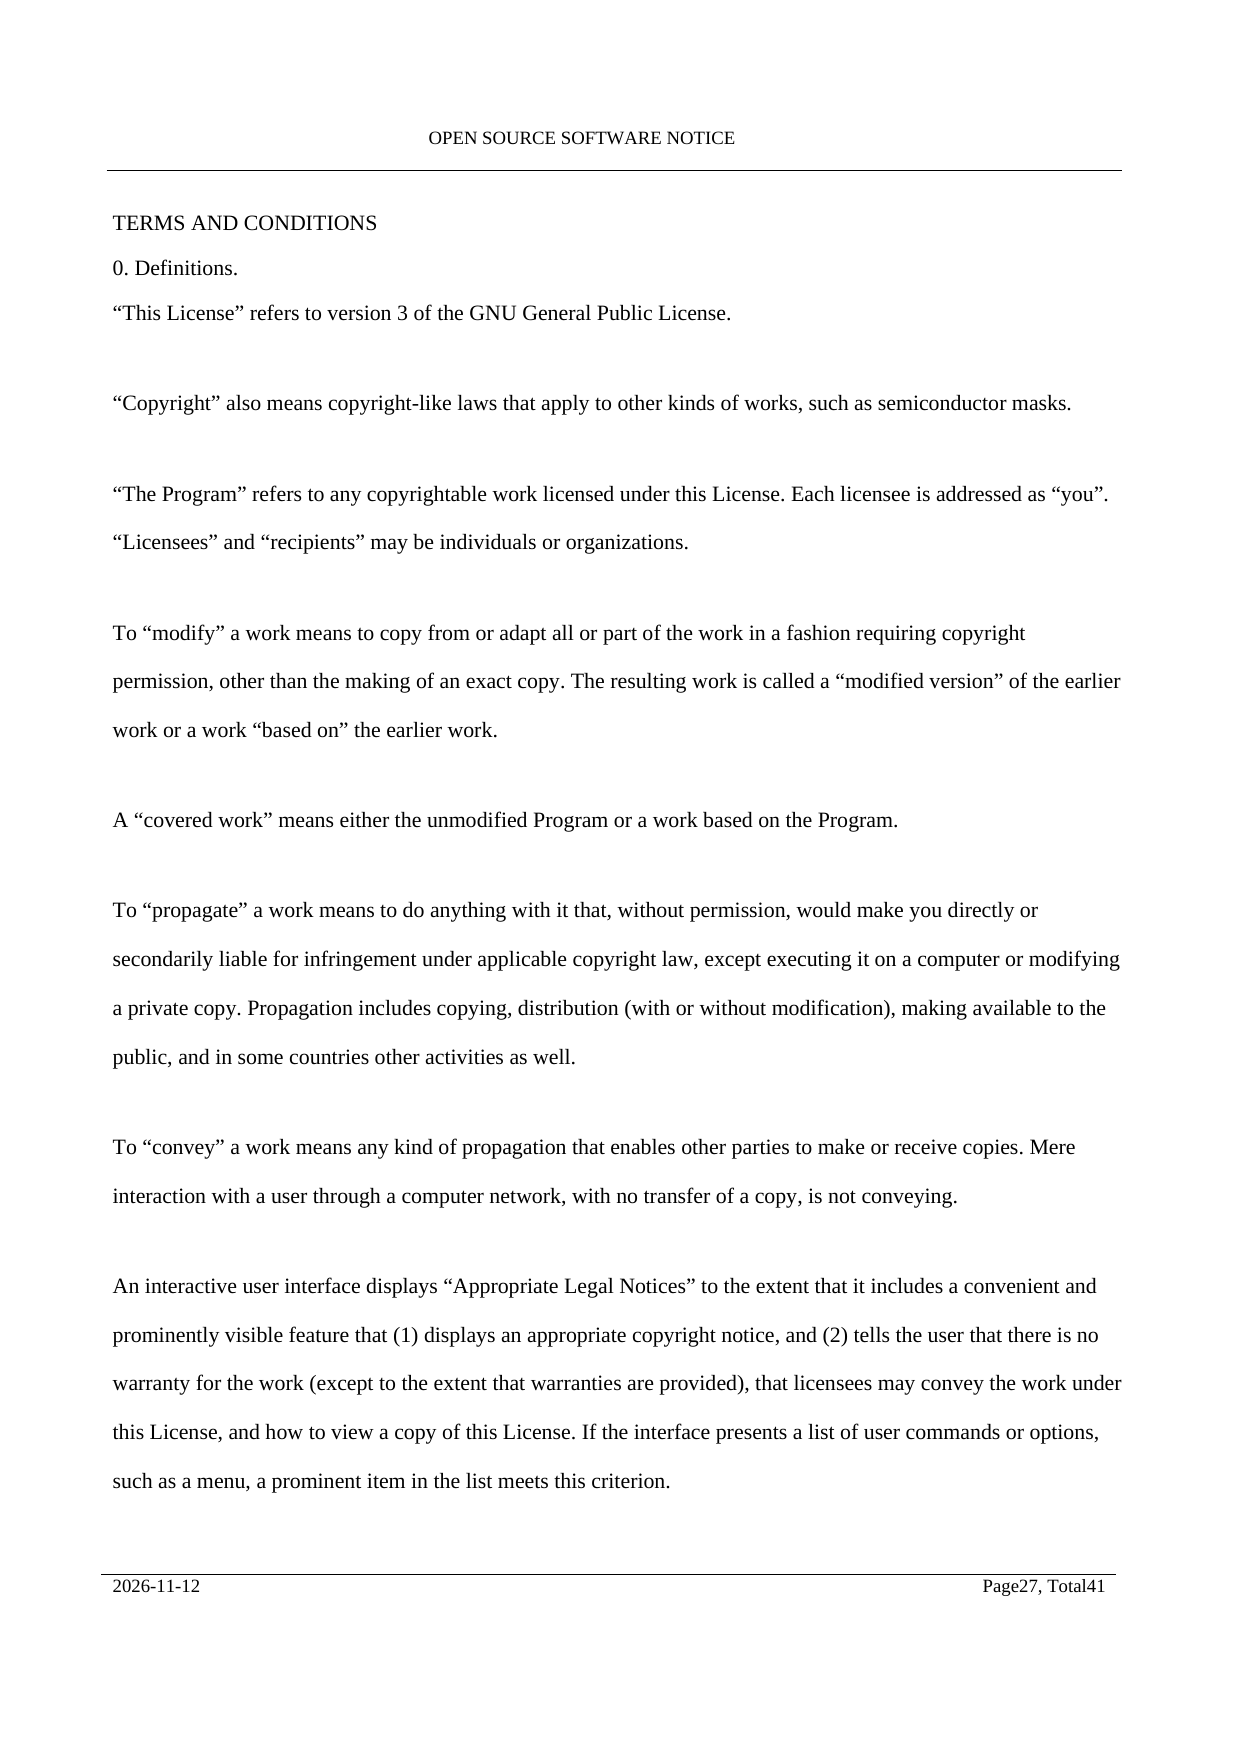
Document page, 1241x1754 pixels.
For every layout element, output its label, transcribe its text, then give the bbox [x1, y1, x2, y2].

text To “modify” a work means to copy from or adapt all or part of the work in a fashion requiring copyright permission, other than the making of an exact copy. The resulting work is called a “modified version” of the earlier work or a work “based on” the earlier work. [112, 616, 1128, 746]
text A “covered work” means either the unmodified Program or a work based on the Program. [112, 804, 1128, 836]
text To “propagate” a work means to do anything with it that, without permission, would make you directly or secondarily liable for infringement under applicable copyright law, except executing it on a computer or modifying a private copy. Propagation includes copying, distribution (with or without modification), making available to the public, and in some countries other activities as well. [112, 894, 1128, 1073]
text “Copyright” also means copyright-like laws that apply to other kinds of works, such as semiconductor masks. [112, 387, 1128, 419]
text “This License” refers to version 3 of the GNU General Public License. [112, 297, 1128, 329]
text To “convey” a work means any kind of propagation that enables other parties to make or receive copies. Mere interaction with a user through a computer network, with no transfer of a copy, is not conveying. [112, 1130, 1128, 1212]
text 0. Definitions. [112, 251, 1128, 284]
text “The Program” refers to any copyrightable work licensed under this License. Each licensee is addressed as “you”. “Licensees” and “recipients” may be individuals or organizations. [112, 477, 1128, 558]
text TERMS AND CONDITIONS [112, 206, 1128, 239]
text An interactive user interface displays “Appropriate Legal Notices” to the extent that it includes a convenient and prominently visible feature that (1) displays an appropriate copyright notice, and (2) tells the user that there is no warranty for the work (except to the extent that warranties are provided), that licensees may convey the work under this License, and how to view a copy of this License. If the interface presents a list of user commands or options, such as a menu, a prominent item in the list meets this criterion. [112, 1269, 1128, 1497]
